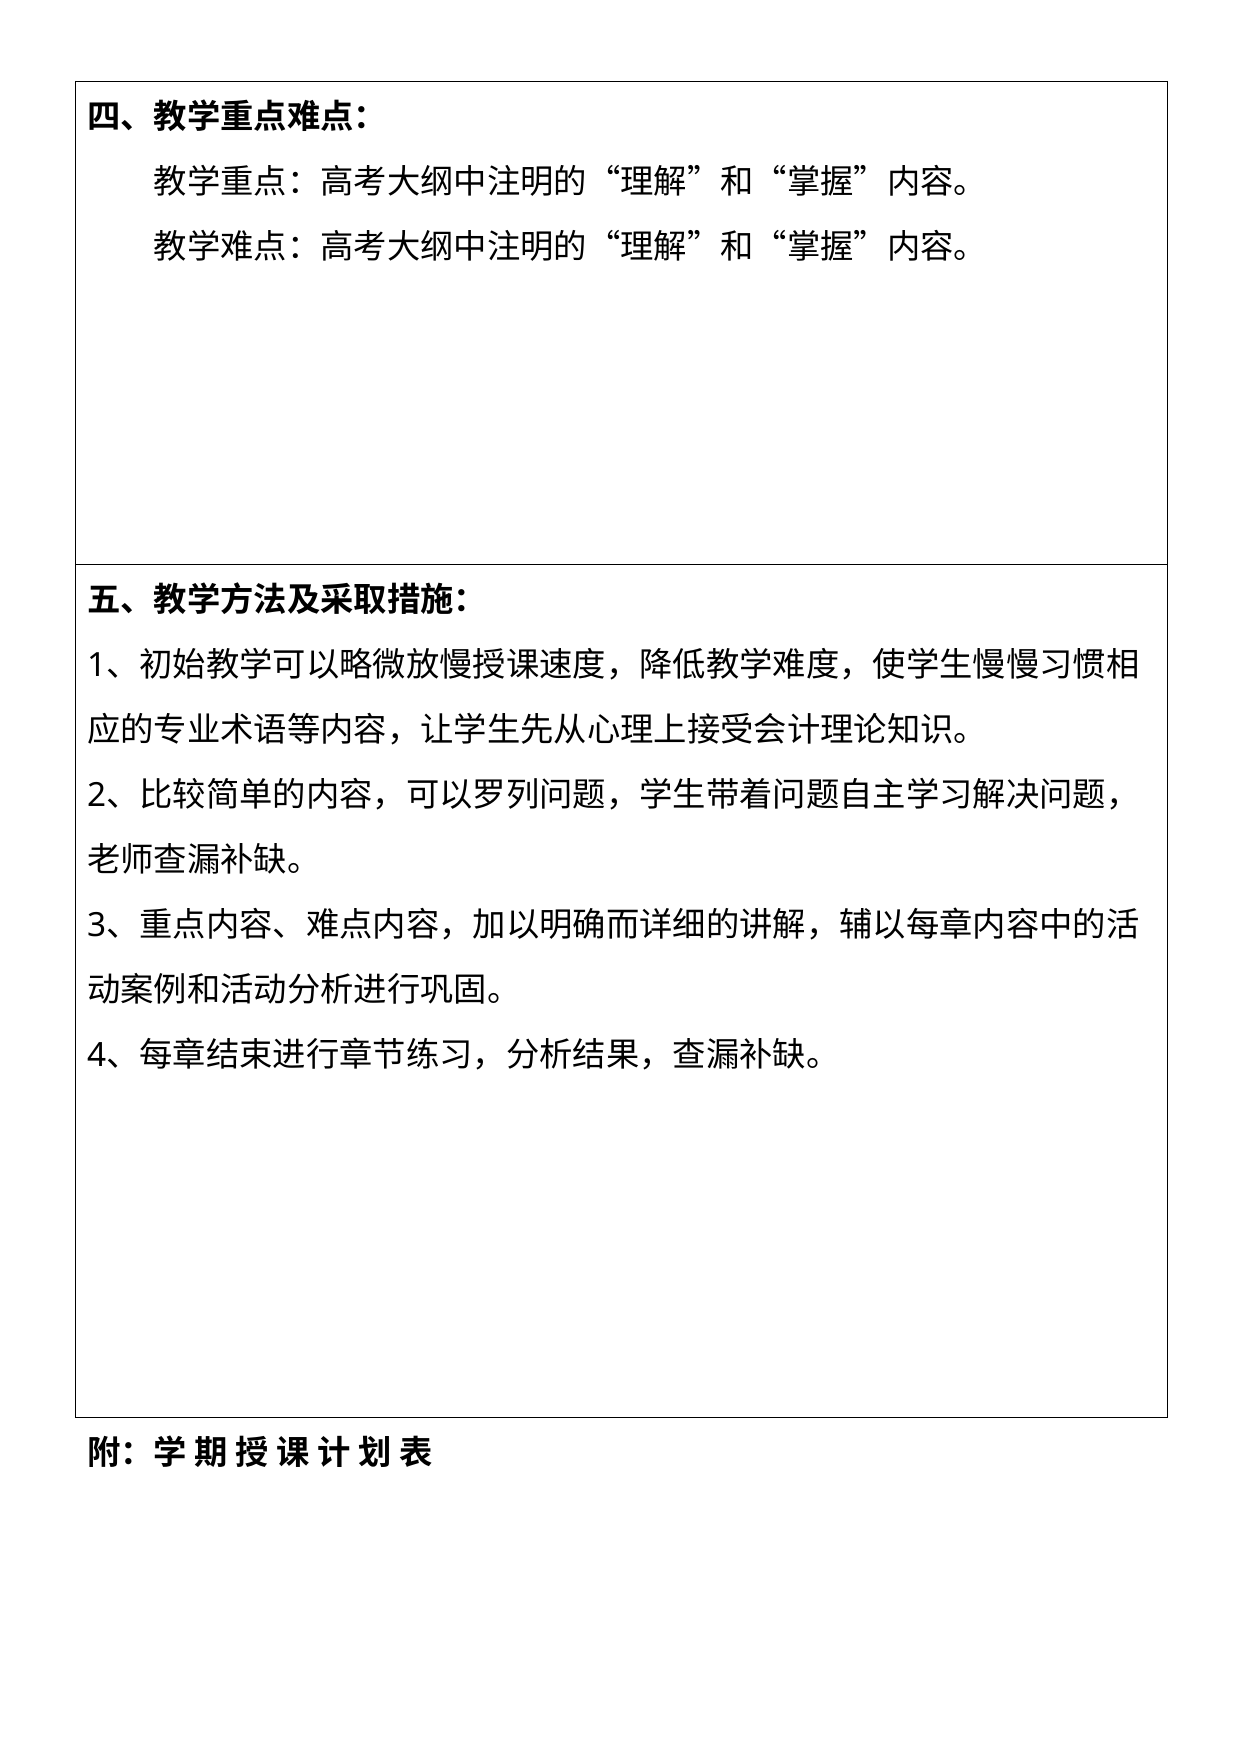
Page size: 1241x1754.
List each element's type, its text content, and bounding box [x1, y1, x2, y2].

table_cell 教学方法及采取措施： 初始教学可以略微放慢授课速度，降低教学难度，使学生慢慢习惯相应的专业术语等内容，让学生先从心理上接受会计理论知识。 比较简单的内容，可以罗列问题，学生带着问题自主学习解决问题，老师查漏补缺。 重点内容、难点内容，加以明确而详细的讲解，辅以每章内容中的活动案例和活动分析进行巩固。 每章结束进行章节练习，分析结果，查漏补缺。 [76, 565, 1167, 1417]
table_cell 附：学 期 授 课 计 划 表 [76, 1418, 1168, 1483]
table_header 教学重点难点： 教学重点：高考大纲中注明的“理解”和“掌握”内容。 教学难点：高考大纲中注明的“理解”和“掌握”内容。 [76, 82, 1167, 563]
